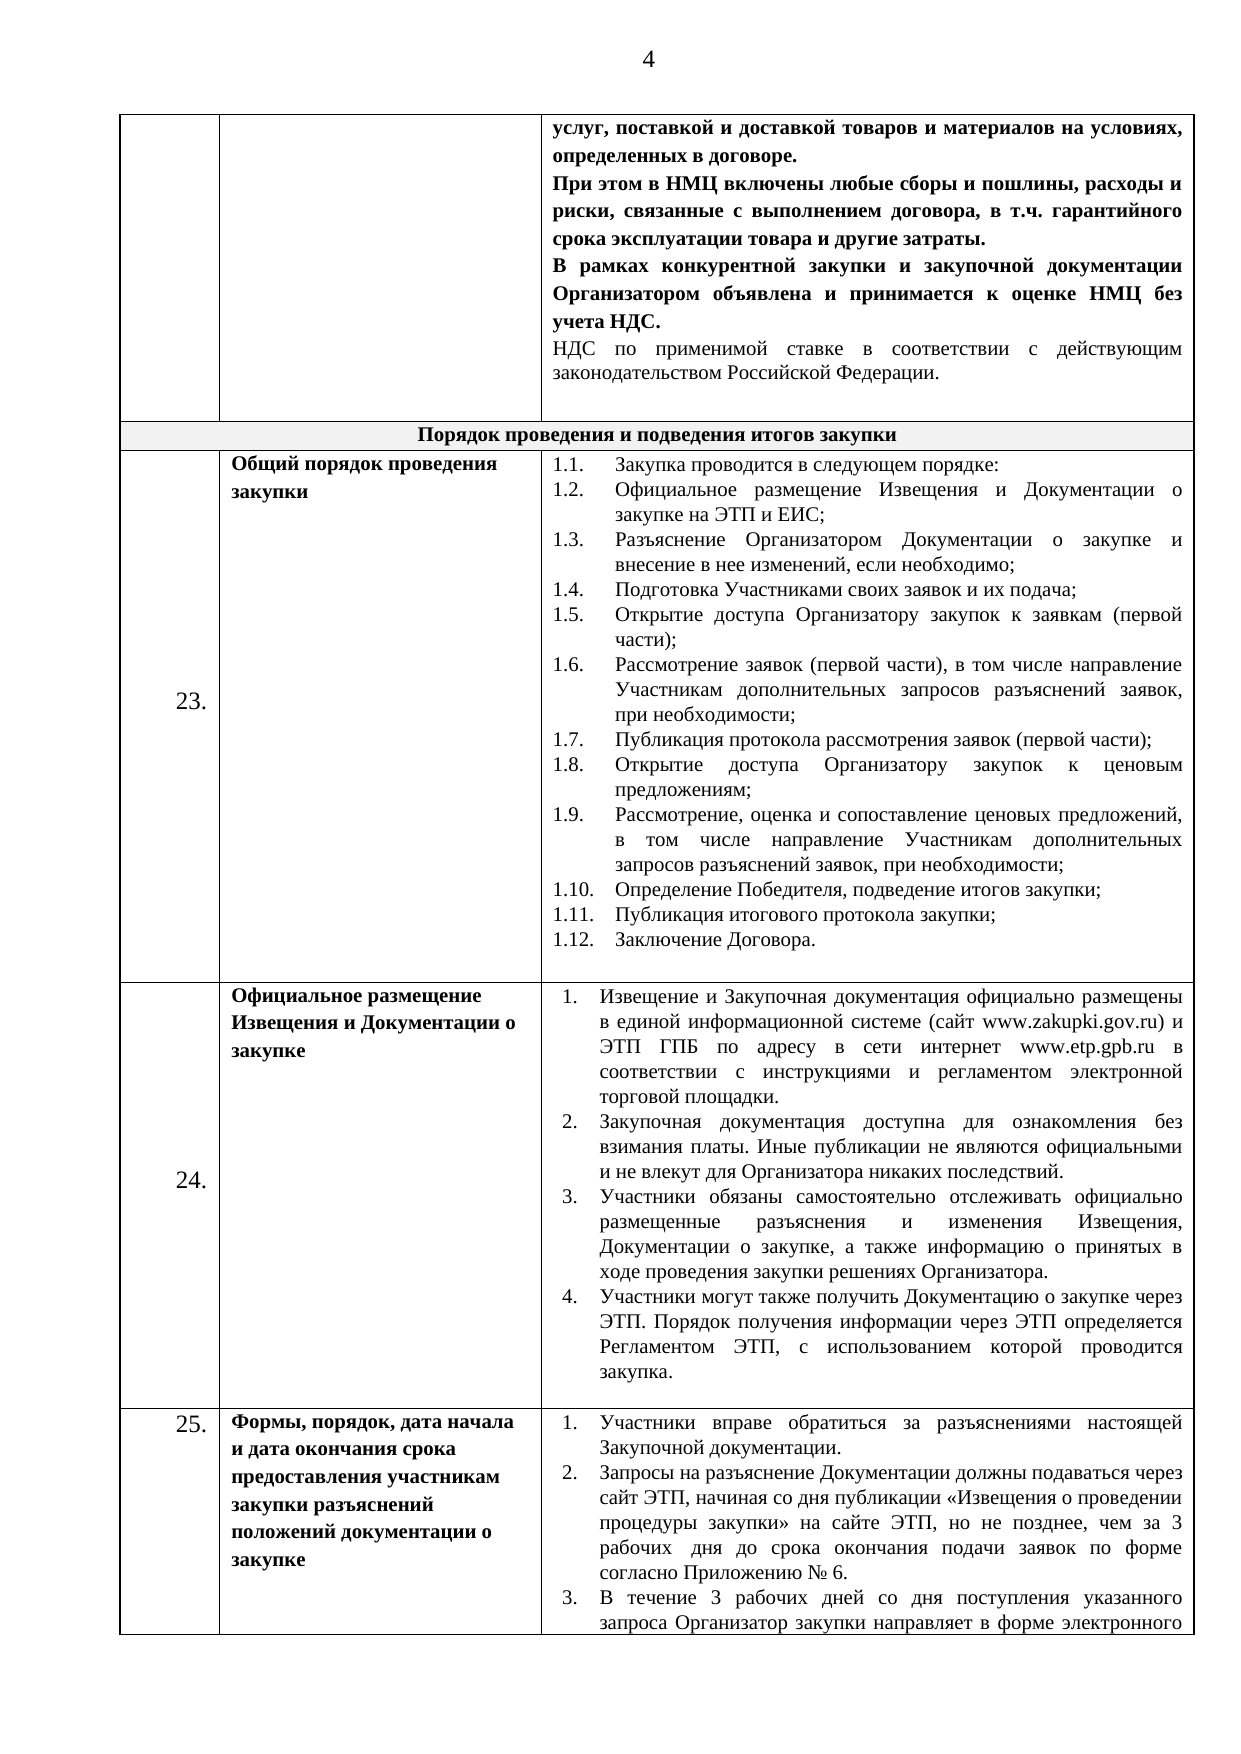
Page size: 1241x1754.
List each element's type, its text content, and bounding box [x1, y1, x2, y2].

table_cell [121, 1409, 219, 1634]
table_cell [220, 115, 541, 421]
table_cell Порядок проведения и подведения итогов закупки [121, 422, 1193, 450]
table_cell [220, 1409, 541, 1634]
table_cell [542, 115, 1193, 421]
table_cell [121, 983, 219, 1408]
table_cell Официальное размещение Извещения и Документации о закупке [220, 983, 541, 1408]
table_cell Общий порядок проведения закупки [220, 451, 541, 982]
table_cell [542, 1409, 1193, 1634]
table_cell Закупка проводится в следующем порядке: Официальное размещение Извещения и Документации о закупке на ЭТП и ЕИС; Разъяснение Организатором Документации о закупке и внесение в нее изменений, если необходимо; Подготовка Участниками своих заявок и их подача; Открытие доступа Организатору закупок к заявкам (первой части); Рассмотрение заявок (первой части), в том числе направление Участникам дополнительных запросов разъяснений заявок, при необходимости; Публикация протокола рассмотрения заявок (первой части); Открытие доступа Организатору закупок к ценовым предложениям; Рассмотрение, оценка и сопоставление ценовых предложений, в том числе направление Участникам дополнительных запросов разъяснений заявок, при необходимости; Определение Победителя, подведение итогов закупки; Публикация итогового протокола закупки; Заключение Договора. [542, 451, 1193, 982]
table_cell [121, 115, 219, 421]
table_cell [121, 451, 219, 982]
table_cell Извещение и Закупочная документация официально размещены в единой информационной системе (сайт www.zakupki.gov.ru) и ЭТП ГПБ по адресу в сети интернет www.etp.gpb.ru в соответствии с инструкциями и регламентом электронной торговой площадки. Закупочная документация доступна для ознакомления без взимания платы. Иные публикации не являются официальными и не влекут для Организатора никаких последствий. Участники обязаны самостоятельно отслеживать официально размещенные разъяснения и изменения Извещения, Документации о закупке, а также информацию о принятых в ходе проведения закупки решениях Организатора. Участники могут также получить Документацию о закупке через ЭТП. Порядок получения информации через ЭТП определяется Регламентом ЭТП, с использованием которой проводится закупка. [542, 983, 1193, 1408]
